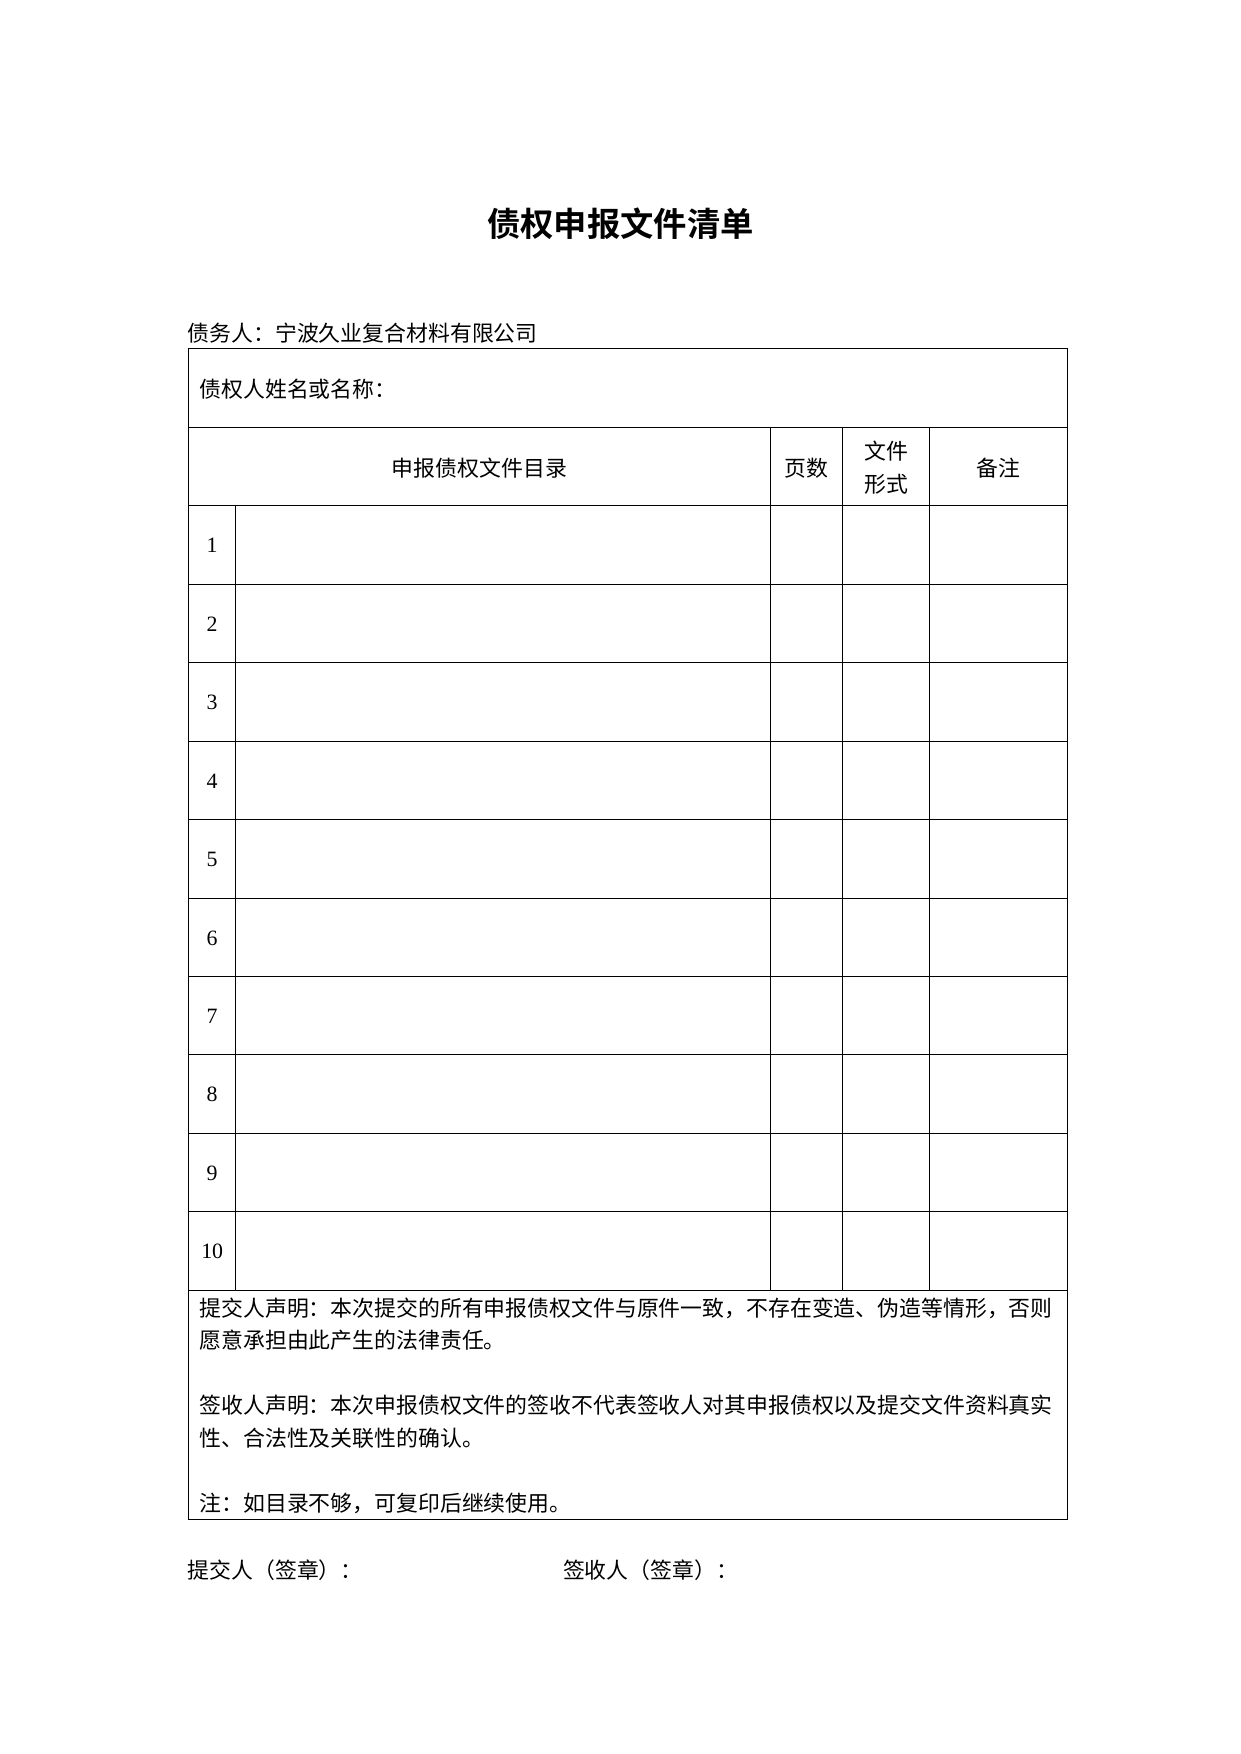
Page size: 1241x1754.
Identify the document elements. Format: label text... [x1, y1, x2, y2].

table_cell 8 [189, 1055, 235, 1133]
table_cell 1 [189, 506, 235, 584]
table_cell [236, 977, 770, 1054]
table_cell [843, 742, 929, 819]
table_cell [930, 585, 1067, 662]
table_header 债权人姓名或名称： [189, 349, 1067, 427]
table_cell [236, 899, 770, 976]
table_cell [843, 820, 929, 897]
table_cell [236, 820, 770, 897]
table_cell 提交人声明：本次提交的所有申报债权文件与原件一致，不存在变造、伪造等情形，否则愿意承担由此产生的法律责任。 签收人声明：本次申报债权文件的签收不代表签收人对其申报债权以及提交文件资料真实性、合法性及关联性的确认。 注：如目录不够，可复印后继续使用。 [189, 1291, 1067, 1519]
table_cell [843, 899, 929, 976]
table_cell [930, 899, 1067, 976]
table_cell 9 [189, 1134, 235, 1211]
subtitle 债权申报文件清单 [187, 189, 1053, 254]
table_cell [843, 663, 929, 741]
table_cell [771, 899, 842, 976]
text 债务人：宁波久业复合材料有限公司 [187, 316, 1053, 348]
table_cell [771, 1134, 842, 1211]
table_cell 6 [189, 899, 235, 976]
table_cell [843, 506, 929, 584]
table_cell 2 [189, 585, 235, 662]
table_cell [771, 585, 842, 662]
table_cell [771, 977, 842, 1054]
table_cell [236, 742, 770, 819]
table_cell [930, 663, 1067, 741]
table_cell 备注 [930, 428, 1067, 505]
table_cell 申报债权文件目录 [189, 428, 770, 505]
table_cell [843, 585, 929, 662]
table_cell [236, 585, 770, 662]
table_cell [930, 506, 1067, 584]
table_cell [771, 506, 842, 584]
table_cell 页数 [771, 428, 842, 505]
table_cell [930, 1212, 1067, 1289]
table_cell [771, 663, 842, 741]
table_cell 7 [189, 977, 235, 1054]
table_cell [236, 663, 770, 741]
text 提交人（签章）： 签收人（签章）： [187, 1552, 1053, 1585]
table_cell [236, 1055, 770, 1133]
table_cell 5 [189, 820, 235, 897]
table_cell [930, 820, 1067, 897]
table_cell [771, 742, 842, 819]
table_cell [930, 977, 1067, 1054]
table_cell 4 [189, 742, 235, 819]
table_cell [930, 1055, 1067, 1133]
table_cell [843, 977, 929, 1054]
table_cell [843, 1212, 929, 1289]
table_cell [843, 1055, 929, 1133]
table_cell [843, 1134, 929, 1211]
table_cell [930, 1134, 1067, 1211]
table_cell [771, 1212, 842, 1289]
table_cell 文件形式 [843, 428, 929, 505]
table_cell [236, 1134, 770, 1211]
table_cell 3 [189, 663, 235, 741]
table_cell [771, 820, 842, 897]
table_cell [236, 506, 770, 584]
table_cell 10 [189, 1212, 235, 1289]
table_cell [236, 1212, 770, 1289]
table_cell [771, 1055, 842, 1133]
table_cell [930, 742, 1067, 819]
